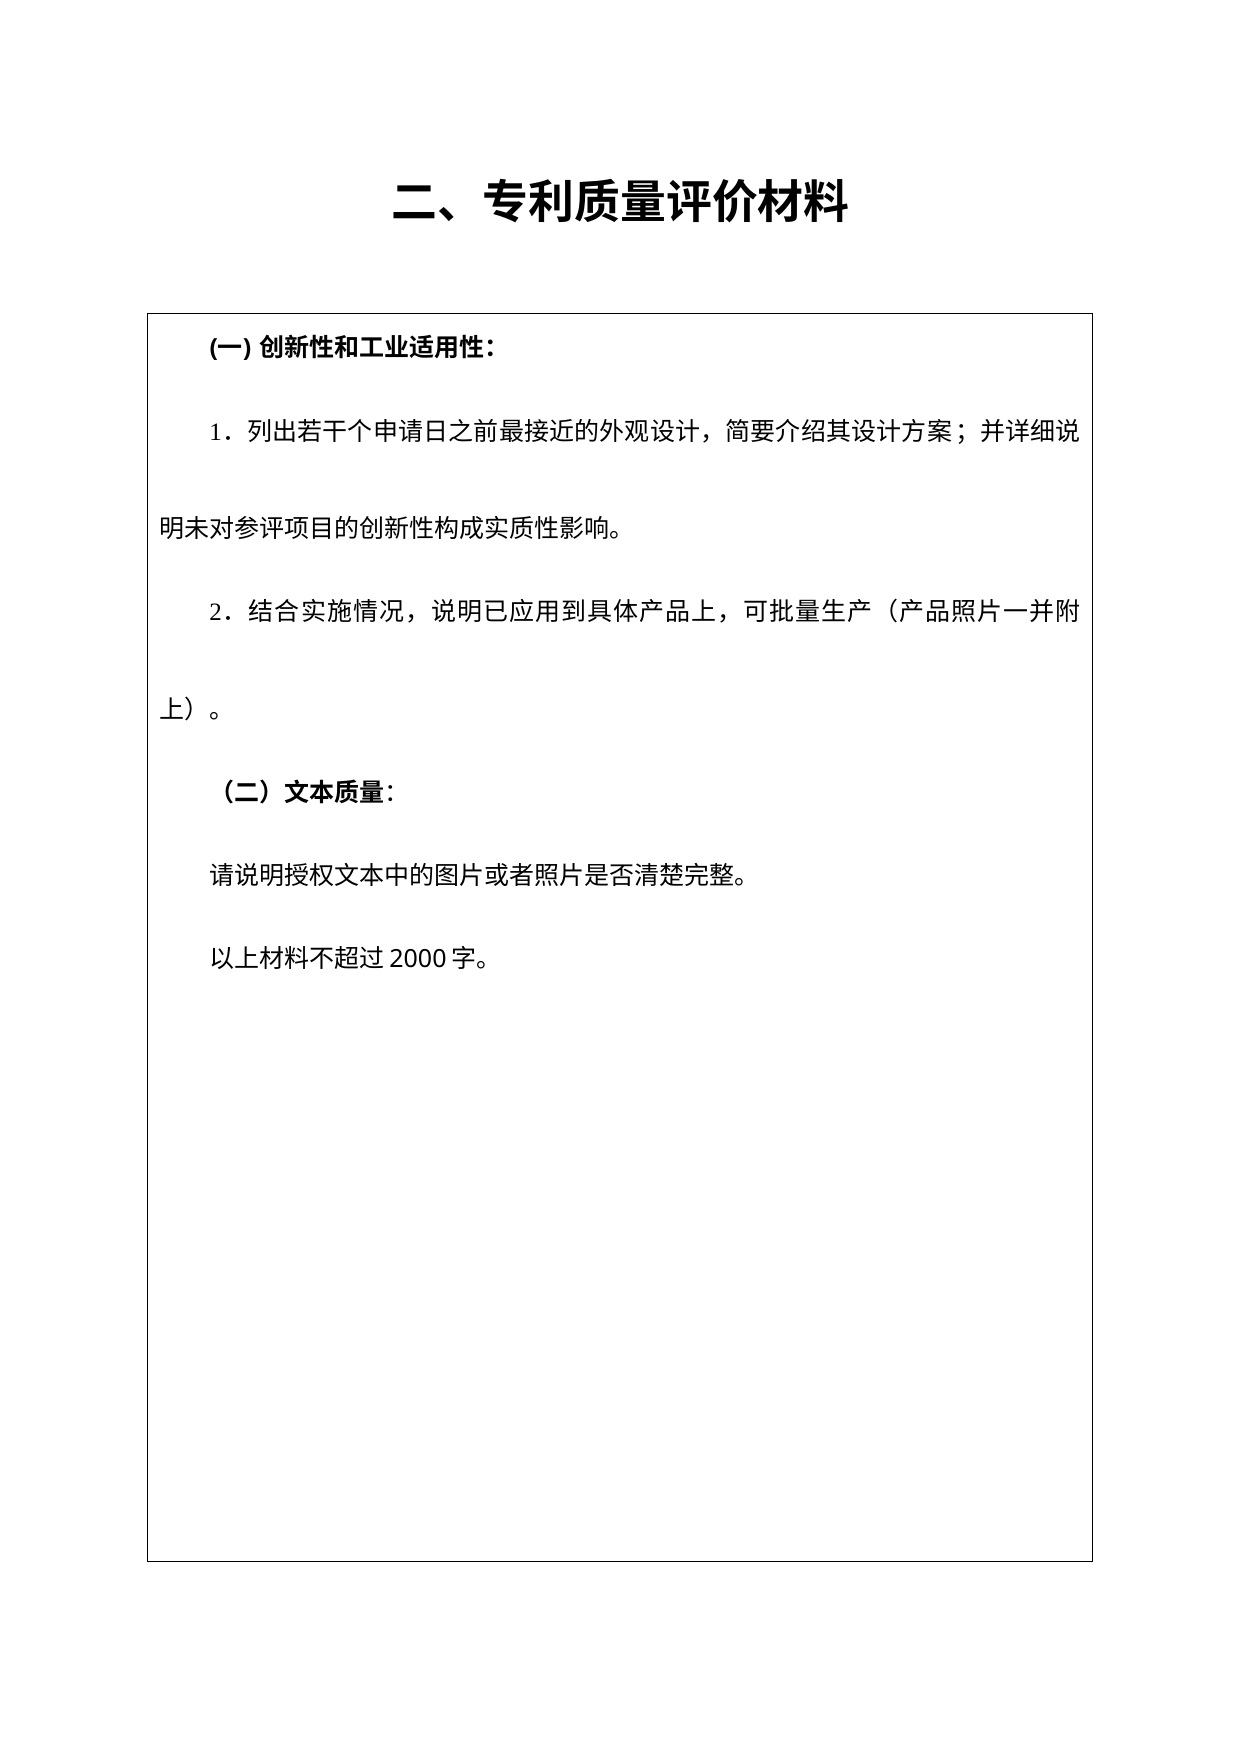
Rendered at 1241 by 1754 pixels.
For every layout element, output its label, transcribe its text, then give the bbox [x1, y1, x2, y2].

table_header 创新性和工业适用性： 1．列出若干个申请日之前最接近的外观设计，简要介绍其设计方案；并详细说明未对参评项目的创新性构成实质性影响。 2．结合实施情况，说明已应用到具体产品上，可批量生产（产品照片一并附上）。 （二）文本质量： 请说明授权文本中的图片或者照片是否清楚完整。 以上材料不超过2000字。 [148, 314, 1092, 1561]
text 二、专利质量评价材料 [187, 150, 1053, 247]
